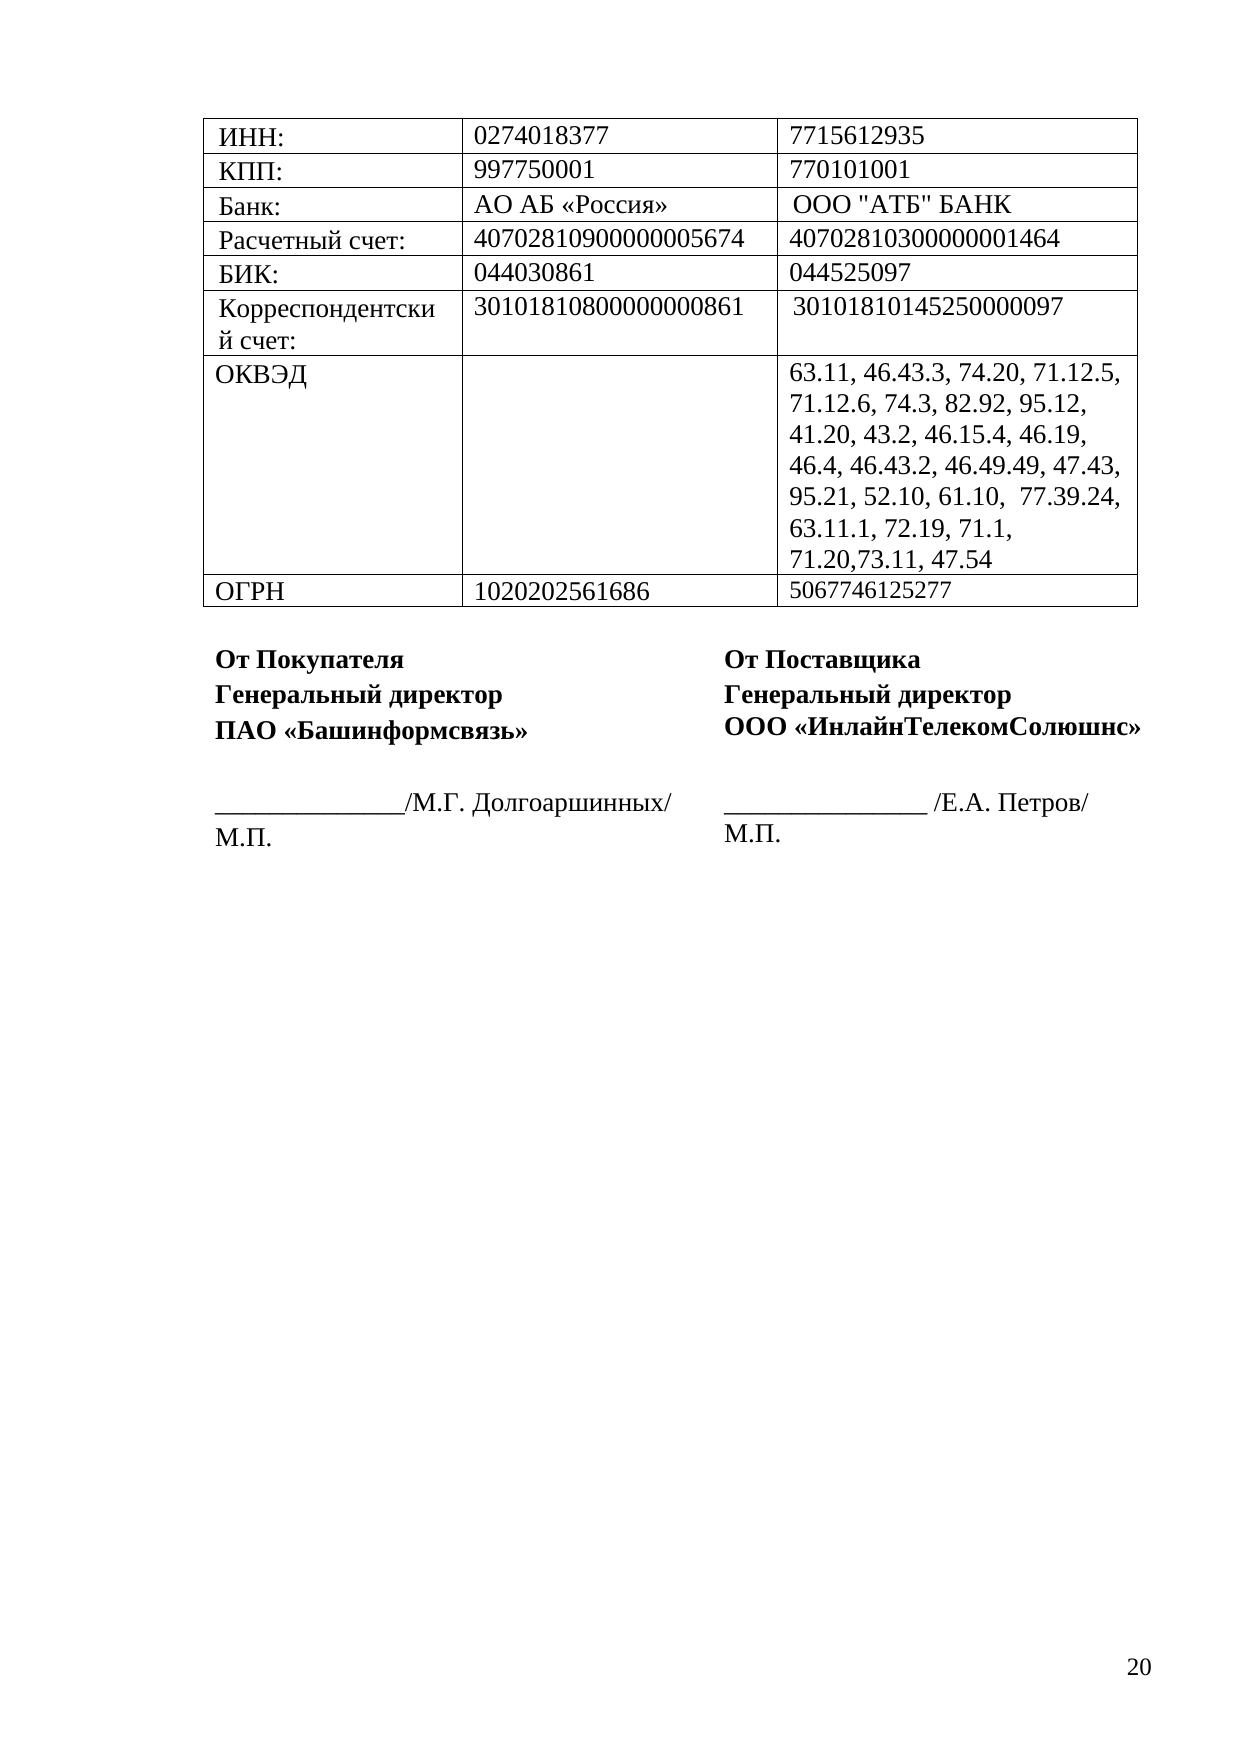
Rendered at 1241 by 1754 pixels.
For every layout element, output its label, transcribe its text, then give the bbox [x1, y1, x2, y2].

table_cell Расчетный счет: [204, 222, 462, 255]
table_cell 63.11, 46.43.3, 74.20, 71.12.5, 71.12.6, 74.3, 82.92, 95.12, 41.20, 43.2, 46.15.4, 46.19, 46.4, 46.43.2, 46.49.49, 47.43, 95.21, 52.10, 61.10, 77.39.24, 63.11.1, 72.19, 71.1, 71.20,73.11, 47.54 [778, 356, 1137, 574]
table_cell От Покупателя Генеральный директор ПАО «Башинформсвязь» [204, 607, 713, 786]
table_cell 0274018377 [463, 119, 777, 152]
table_cell Банк: [204, 188, 462, 221]
table_cell БИК: [204, 256, 462, 289]
table_cell 770101001 [778, 154, 1137, 187]
table_cell 044525097 [778, 256, 1137, 289]
table_cell 5067746125277 [778, 575, 1137, 606]
table_cell ИНН: [204, 119, 462, 152]
table_cell 044030861 [463, 256, 777, 289]
table_cell 7715612935 [778, 119, 1137, 152]
table_cell ООО "АТБ" БАНК [778, 188, 1137, 221]
table_cell 30101810800000000861 [463, 291, 777, 355]
table_cell ОКВЭД [204, 356, 462, 574]
table_cell ______________/М.Г. Долгоаршинных/ М.П. [204, 786, 713, 911]
table_cell _______________ /Е.А. Петров/ М.П. [713, 786, 1160, 911]
table_cell 997750001 [463, 154, 777, 187]
table_cell 1020202561686 [463, 575, 777, 606]
table_cell КПП: [204, 154, 462, 187]
table_cell [463, 356, 777, 574]
table_cell От Поставщика Генеральный директор ООО «ИнлайнТелекомСолюшнс» [713, 606, 1160, 786]
table_cell 40702810900000005674 [463, 222, 777, 255]
table_cell Корреспондентский счет: [204, 291, 462, 355]
table_cell ОГРН [204, 575, 462, 606]
table_cell 30101810145250000097 [778, 291, 1137, 355]
table_cell 40702810300000001464 [778, 222, 1137, 255]
table_cell АО АБ «Россия» [463, 188, 777, 221]
